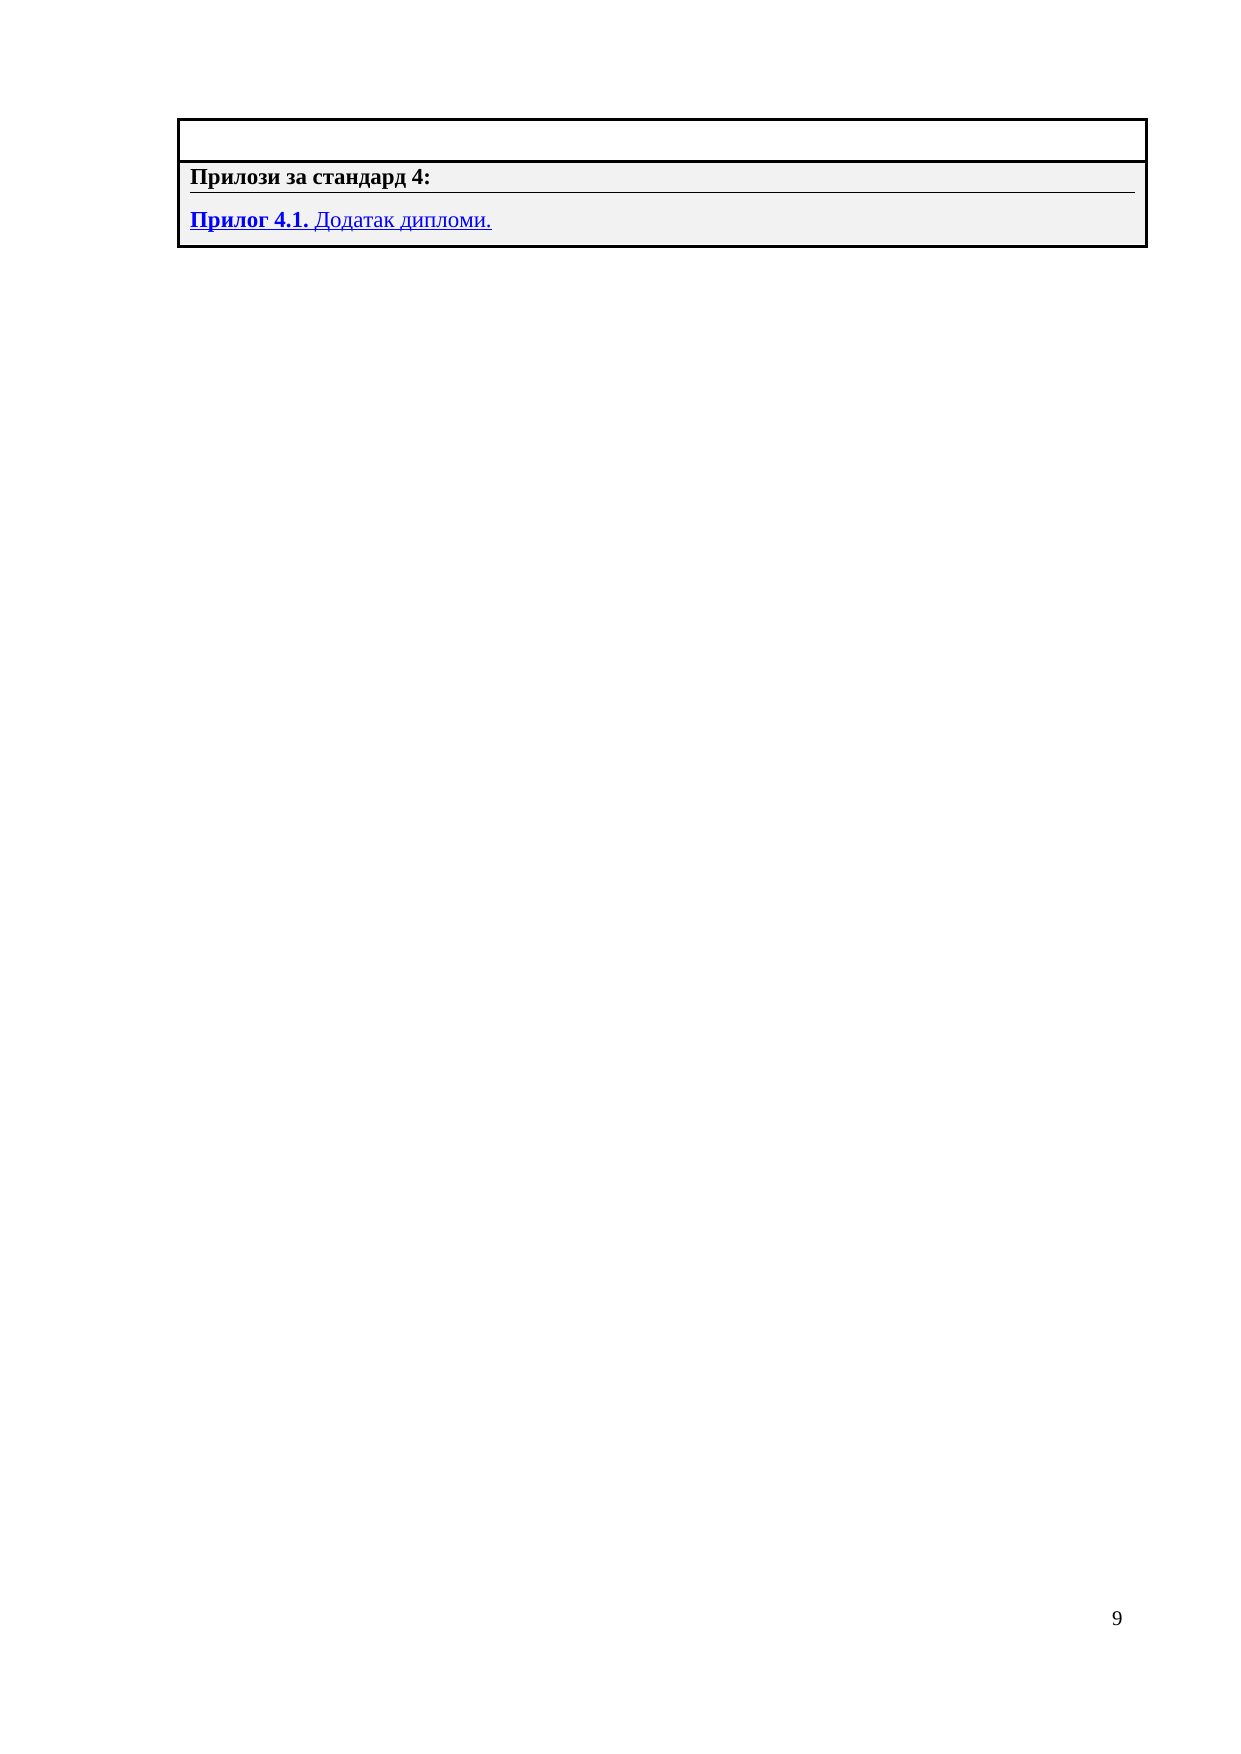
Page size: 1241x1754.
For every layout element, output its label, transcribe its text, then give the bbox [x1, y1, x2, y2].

table_cell Прилози за стандард 4: Прилог 4.1. Додатак дипломи. [180, 163, 1145, 244]
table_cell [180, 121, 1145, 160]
